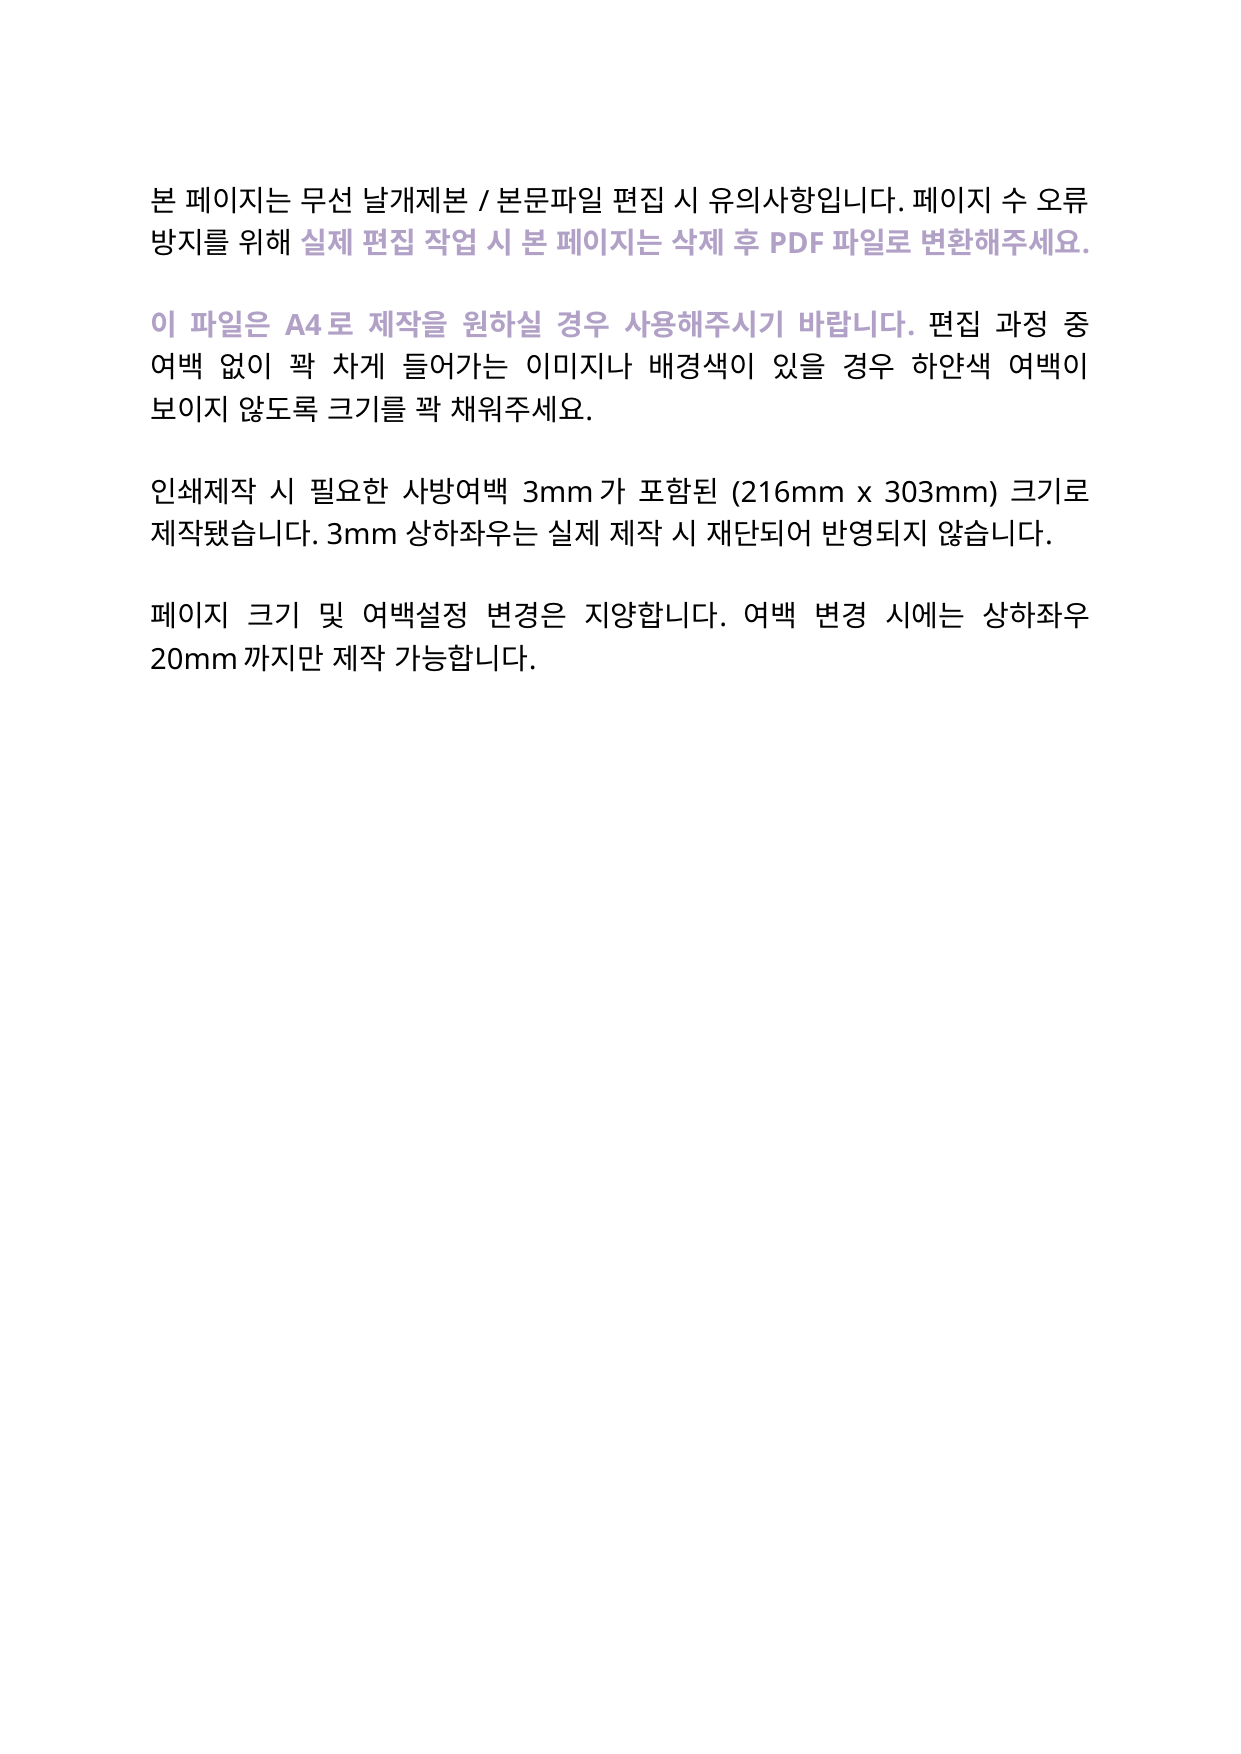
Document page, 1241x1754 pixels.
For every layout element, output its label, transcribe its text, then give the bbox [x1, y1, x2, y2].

text 이 파일은 A4로 제작을 원하실 경우 사용해주시기 바랍니다. 편집 과정 중 여백 없이 꽉 차게 들어가는 이미지나 배경색이 있을 경우 하얀색 여백이 보이지 않도록 크기를 꽉 채워주세요. [150, 302, 1090, 429]
text 본 페이지는 무선 날개제본 / 본문파일 편집 시 유의사항입니다. 페이지 수 오류 방지를 위해 실제 편집 작업 시 본 페이지는 삭제 후 PDF 파일로 변환해주세요. [150, 177, 1090, 262]
text 인쇄제작 시 필요한 사방여백 3mm가 포함된 (216mm x 303mm) 크기로 제작됐습니다. 3mm 상하좌우는 실제 제작 시 재단되어 반영되지 않습니다. [150, 468, 1090, 553]
text 페이지 크기 및 여백설정 변경은 지양합니다. 여백 변경 시에는 상하좌우 20mm까지만 제작 가능합니다. [150, 593, 1090, 678]
